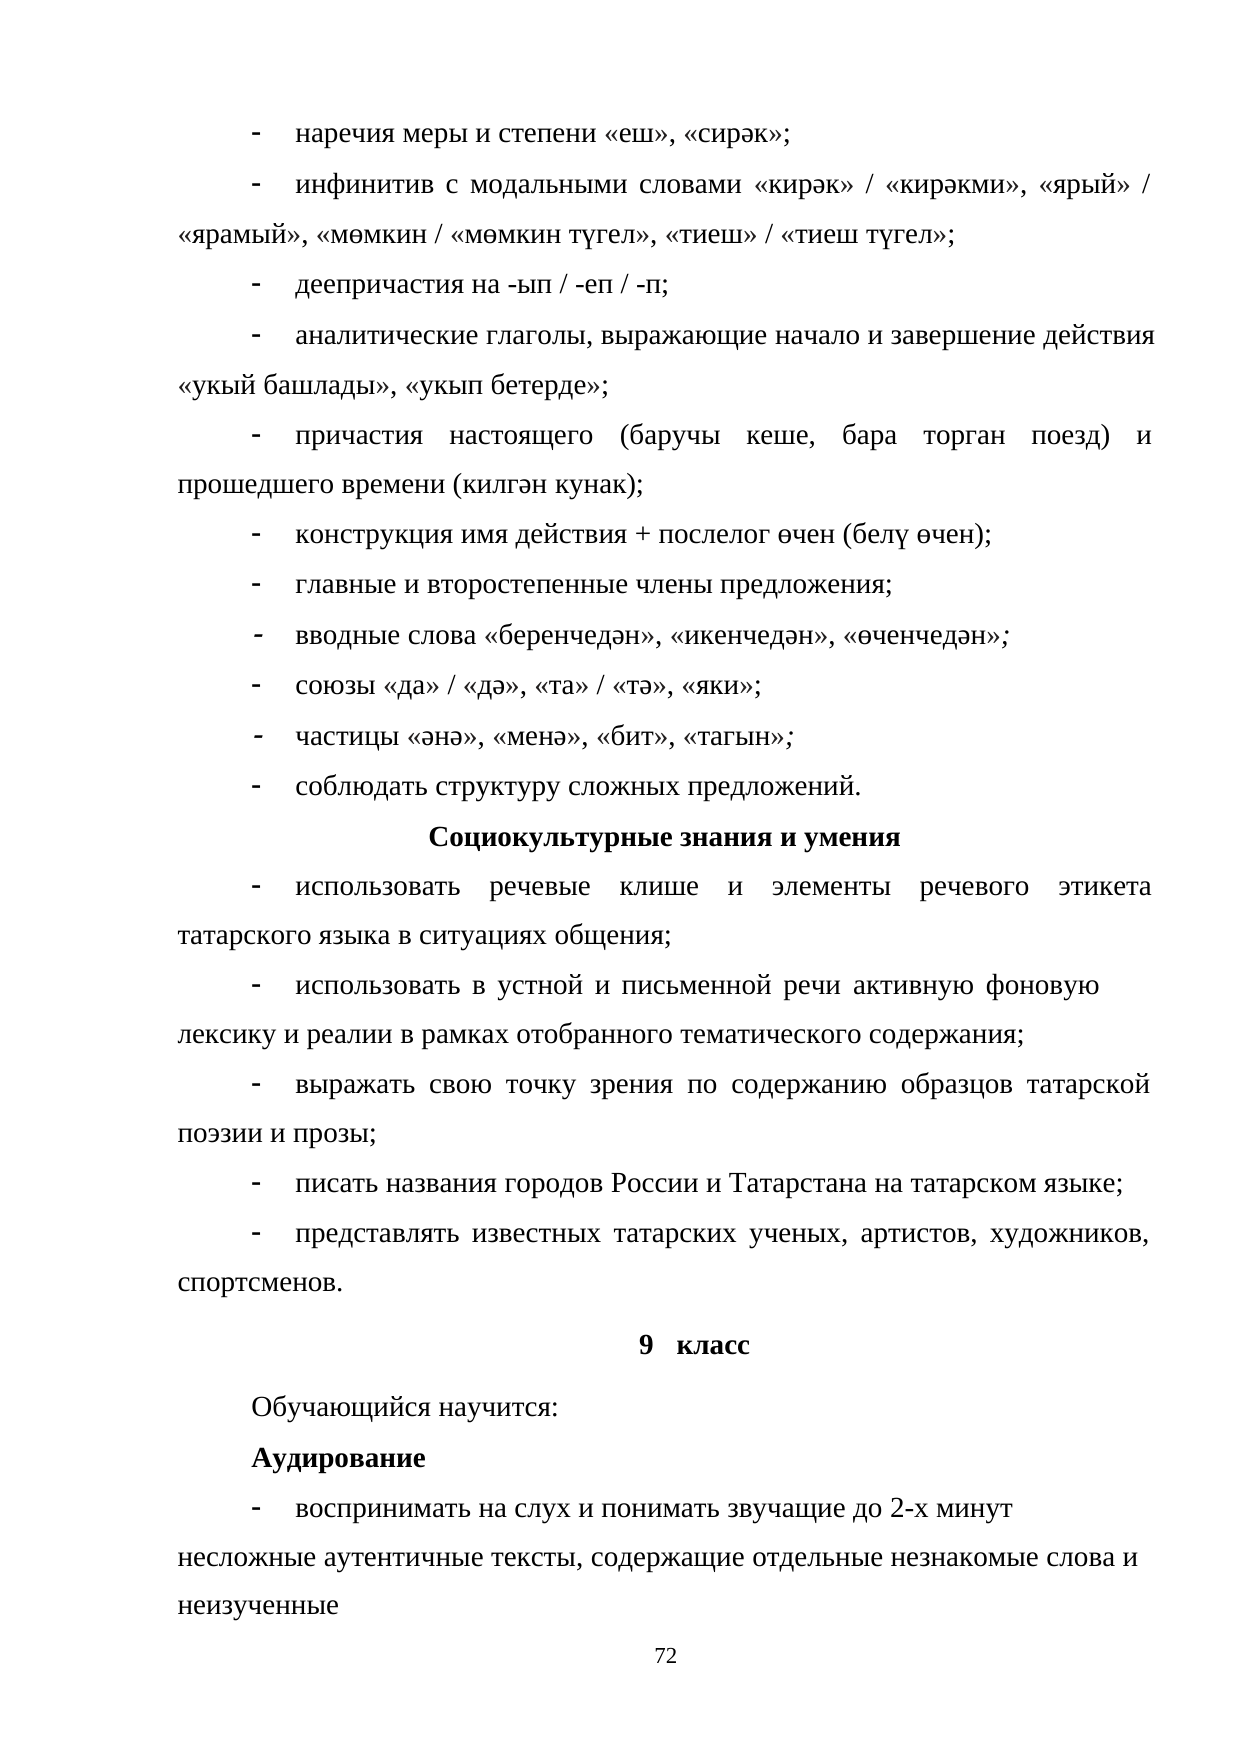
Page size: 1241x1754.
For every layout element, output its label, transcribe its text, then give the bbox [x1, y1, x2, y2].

list частицы «әнә», «менә», «бит», «тагын»; [251, 718, 1163, 751]
list соблюдать структуру сложных предложений. [251, 768, 1163, 802]
text «ярамый», «мөмкин / «мөмкин түгел», «тиеш» / «тиеш түгел»; [177, 216, 1163, 250]
list представлять известных татарских ученых, артистов, художников, спортсменов. [177, 1215, 1152, 1298]
list союзы «да» / «дә», «та» / «тә», «яки»; [251, 667, 1163, 701]
subtitle Социокультурные знания и умения [428, 819, 1163, 852]
list воспринимать на слух и понимать звучащие до 2-х минут несложные аутентичные тексты, содержащие отдельные незнакомые слова и неизученные [177, 1490, 1152, 1621]
list деепричастия на -ып / -еп / -п; [251, 267, 1163, 300]
list инфинитив с модальными словами «кирәк» / «кирәкми», «ярый» / [251, 166, 1163, 199]
list писать названия городов России и Татарстана на татарском языке; [251, 1165, 1163, 1199]
text «укый башлады», «укып бетерде»; [177, 367, 1163, 401]
list причастия настоящего (баручы кеше, бара торган поезд) и прошедшего времени (килгән кунак); [177, 417, 1152, 499]
text Обучающийся научится: [251, 1389, 1163, 1423]
list использовать речевые клише и элементы речевого этикета татарского языка в ситуациях общения; [177, 868, 1152, 951]
list вводные слова «беренчедән», «икенчедән», «өченчедән»; [251, 617, 1163, 651]
list выражать свою точку зрения по содержанию образцов татарской поэзии и прозы; [177, 1066, 1152, 1148]
list конструкция имя действия + послелог өчен (белү өчен); [251, 516, 1163, 550]
subtitle класс [639, 1327, 1163, 1361]
list наречия меры и степени «еш», «сирәк»; [251, 116, 1163, 149]
list аналитические глаголы, выражающие начало и завершение действия [251, 317, 1163, 351]
subtitle Аудирование [251, 1440, 1163, 1474]
list использовать в устной и письменной речи активную фоновую лексику и реалии в рамках отобранного тематического содержания; [177, 967, 1152, 1049]
list главные и второстепенные члены предложения; [251, 567, 1163, 600]
